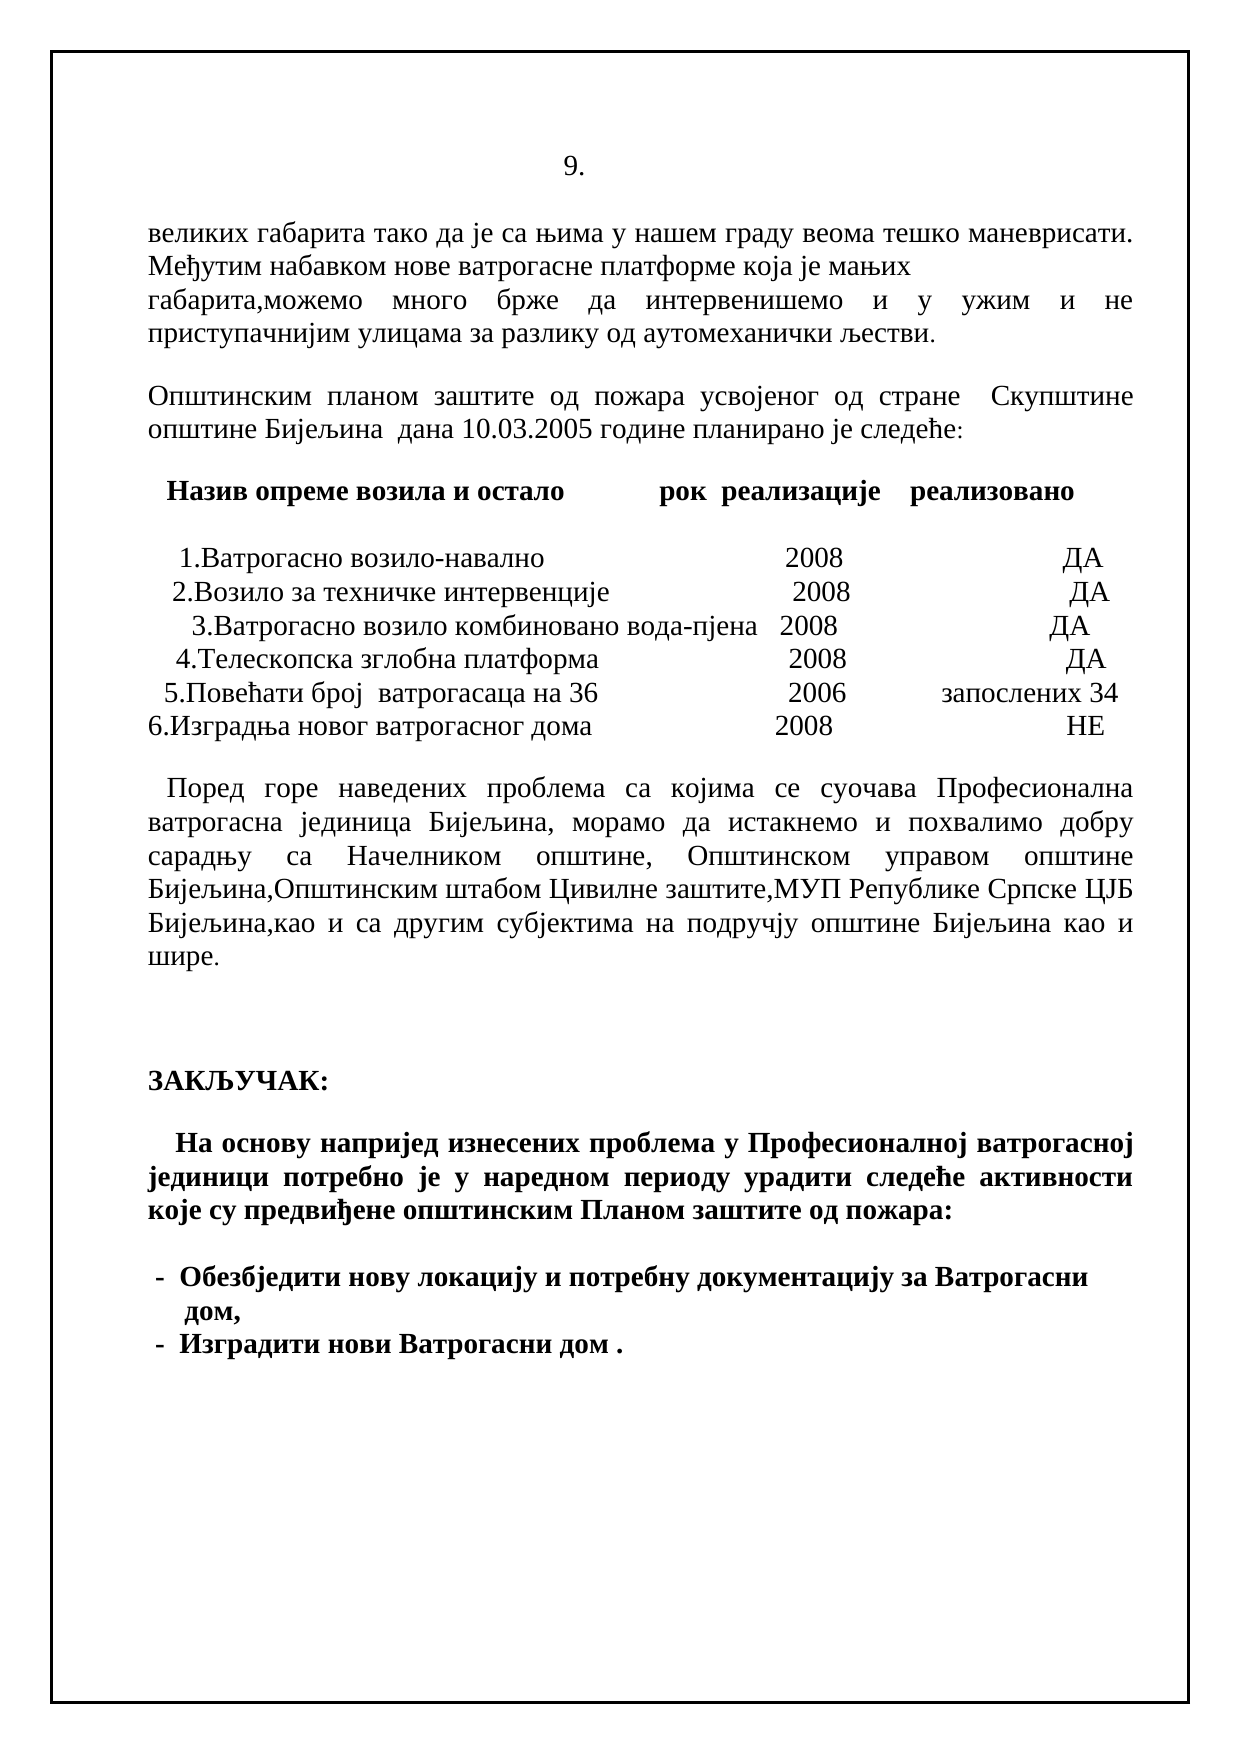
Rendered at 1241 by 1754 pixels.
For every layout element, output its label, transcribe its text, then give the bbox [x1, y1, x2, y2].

text великих габарита тако да је са њима у нашем граду веома тешко маневрисати. Међутим набавком нове ватрогасне платформе која је мањих [148, 215, 1134, 282]
text - Обезбједити нову локацију и потребну документацију за Ватрогасни [148, 1259, 1134, 1293]
text - Изградити нови Ватрогасни дом . [148, 1326, 1134, 1360]
text ЗАКЉУЧАК: [148, 1063, 1134, 1096]
text 9. [148, 148, 1134, 181]
text Општинским планом заштите од пожара усвојеног од стране Скупштине општине Бијељина дана 10.03.2005 године планирано је следеће: [148, 378, 1134, 445]
text 2.Возило за техничке интервенције 2008 ДА [148, 574, 1134, 608]
text 3.Ватрогасно возило комбиновано вода-пјена 2008 ДА [148, 608, 1134, 641]
text Поред горе наведених проблема са којима се суочава Професионална ватрогасна јединица Бијељина, морамо да истакнемо и похвалимо добру сарадњу са Начелником општине, Општинском управом општине Бијељина,Општинским штабом Цивилне заштите,МУП Републике Српске ЦЈБ Бијељина,као и са другим субјектима на подручју општине Бијељина као и шире. [148, 771, 1134, 972]
text 4.Телескопска зглобна платформа 2008 ДА [148, 641, 1134, 675]
text На основу напријед изнесених проблема у Професионалној ватрогасној јединици потребно је у наредном периоду урадити следеће активности које су предвиђене општинским Планом заштите од пожара: [148, 1125, 1134, 1226]
text 6.Изградња новог ватрогасног дома 2008 НЕ [148, 708, 1134, 742]
text габарита,можемо много брже да интервенишемо и у ужим и не приступачнијим улицама за разлику од аутомеханички љестви. [148, 282, 1134, 349]
text 1.Ватрогасно возило-навално 2008 ДА [148, 541, 1134, 574]
text 5.Повећати број ватрогасаца на 36 2006 запослених 34 [148, 675, 1134, 708]
text Назив опреме возила и остало рок реализације реализовано [148, 473, 1134, 507]
text дом, [148, 1293, 1134, 1326]
